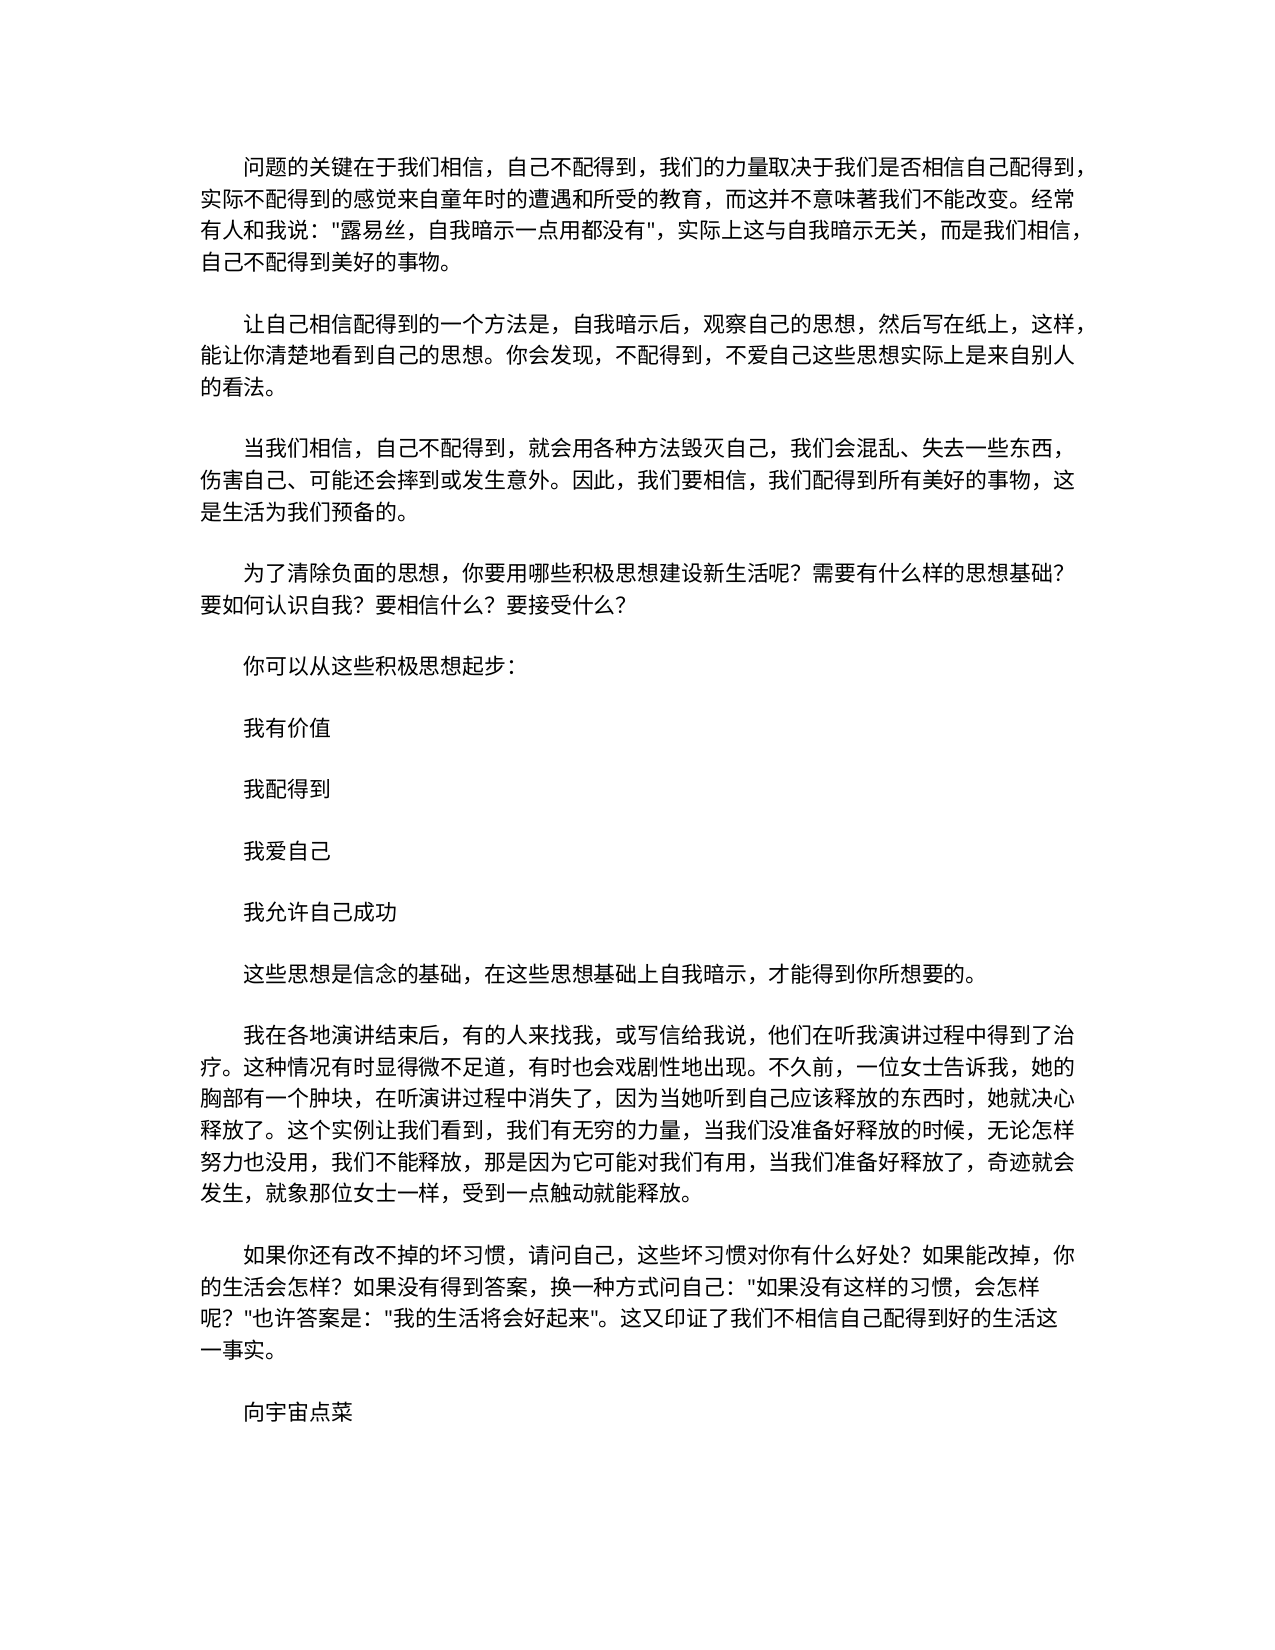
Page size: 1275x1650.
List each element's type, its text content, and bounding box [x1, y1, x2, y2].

text 为了清除负面的思想，你要用哪些积极思想建设新生活呢？需要有什么样的思想基础？要如何认识自我？要相信什么？要接受什么？ [200, 556, 1075, 619]
text 让自己相信配得到的一个方法是，自我暗示后，观察自己的思想，然后写在纸上，这样，能让你清楚地看到自己的思想。你会发现，不配得到，不爱自己这些思想实际上是来自别人的看法。 [200, 307, 1075, 402]
text 当我们相信，自己不配得到，就会用各种方法毁灭自己，我们会混乱、失去一些东西，伤害自己、可能还会摔到或发生意外。因此，我们要相信，我们配得到所有美好的事物，这是生活为我们预备的。 [200, 431, 1075, 526]
text 我允许自己成功 [200, 895, 1075, 927]
text 这些思想是信念的基础，在这些思想基础上自我暗示，才能得到你所想要的。 [200, 957, 1075, 988]
text 我有价值 [200, 711, 1075, 742]
text 你可以从这些积极思想起步： [200, 649, 1075, 681]
text 我爱自己 [200, 834, 1075, 865]
text 我配得到 [200, 772, 1075, 804]
text 如果你还有改不掉的坏习惯，请问自己，这些坏习惯对你有什么好处？如果能改掉，你的生活会怎样？如果没有得到答案，换一种方式问自己："如果没有这样的习惯，会怎样呢？"也许答案是："我的生活将会好起来"。这又印证了我们不相信自己配得到好的生活这一事实。 [200, 1238, 1075, 1365]
text 我在各地演讲结束后，有的人来找我，或写信给我说，他们在听我演讲过程中得到了治疗。这种情况有时显得微不足道，有时也会戏剧性地出现。不久前，一位女士告诉我，她的胸部有一个肿块，在听演讲过程中消失了，因为当她听到自己应该释放的东西时，她就决心释放了。这个实例让我们看到，我们有无穷的力量，当我们没准备好释放的时候，无论怎样努力也没用，我们不能释放，那是因为它可能对我们有用，当我们准备好释放了，奇迹就会发生，就象那位女士一样，受到一点触动就能释放。 [200, 1018, 1075, 1208]
text 问题的关键在于我们相信，自己不配得到，我们的力量取决于我们是否相信自己配得到，实际不配得到的感觉来自童年时的遭遇和所受的教育，而这并不意味著我们不能改变。经常有人和我说："露易丝，自我暗示一点用都没有"，实际上这与自我暗示无关，而是我们相信，自己不配得到美好的事物。 [200, 150, 1075, 277]
text 向宇宙点菜 [200, 1394, 1075, 1426]
